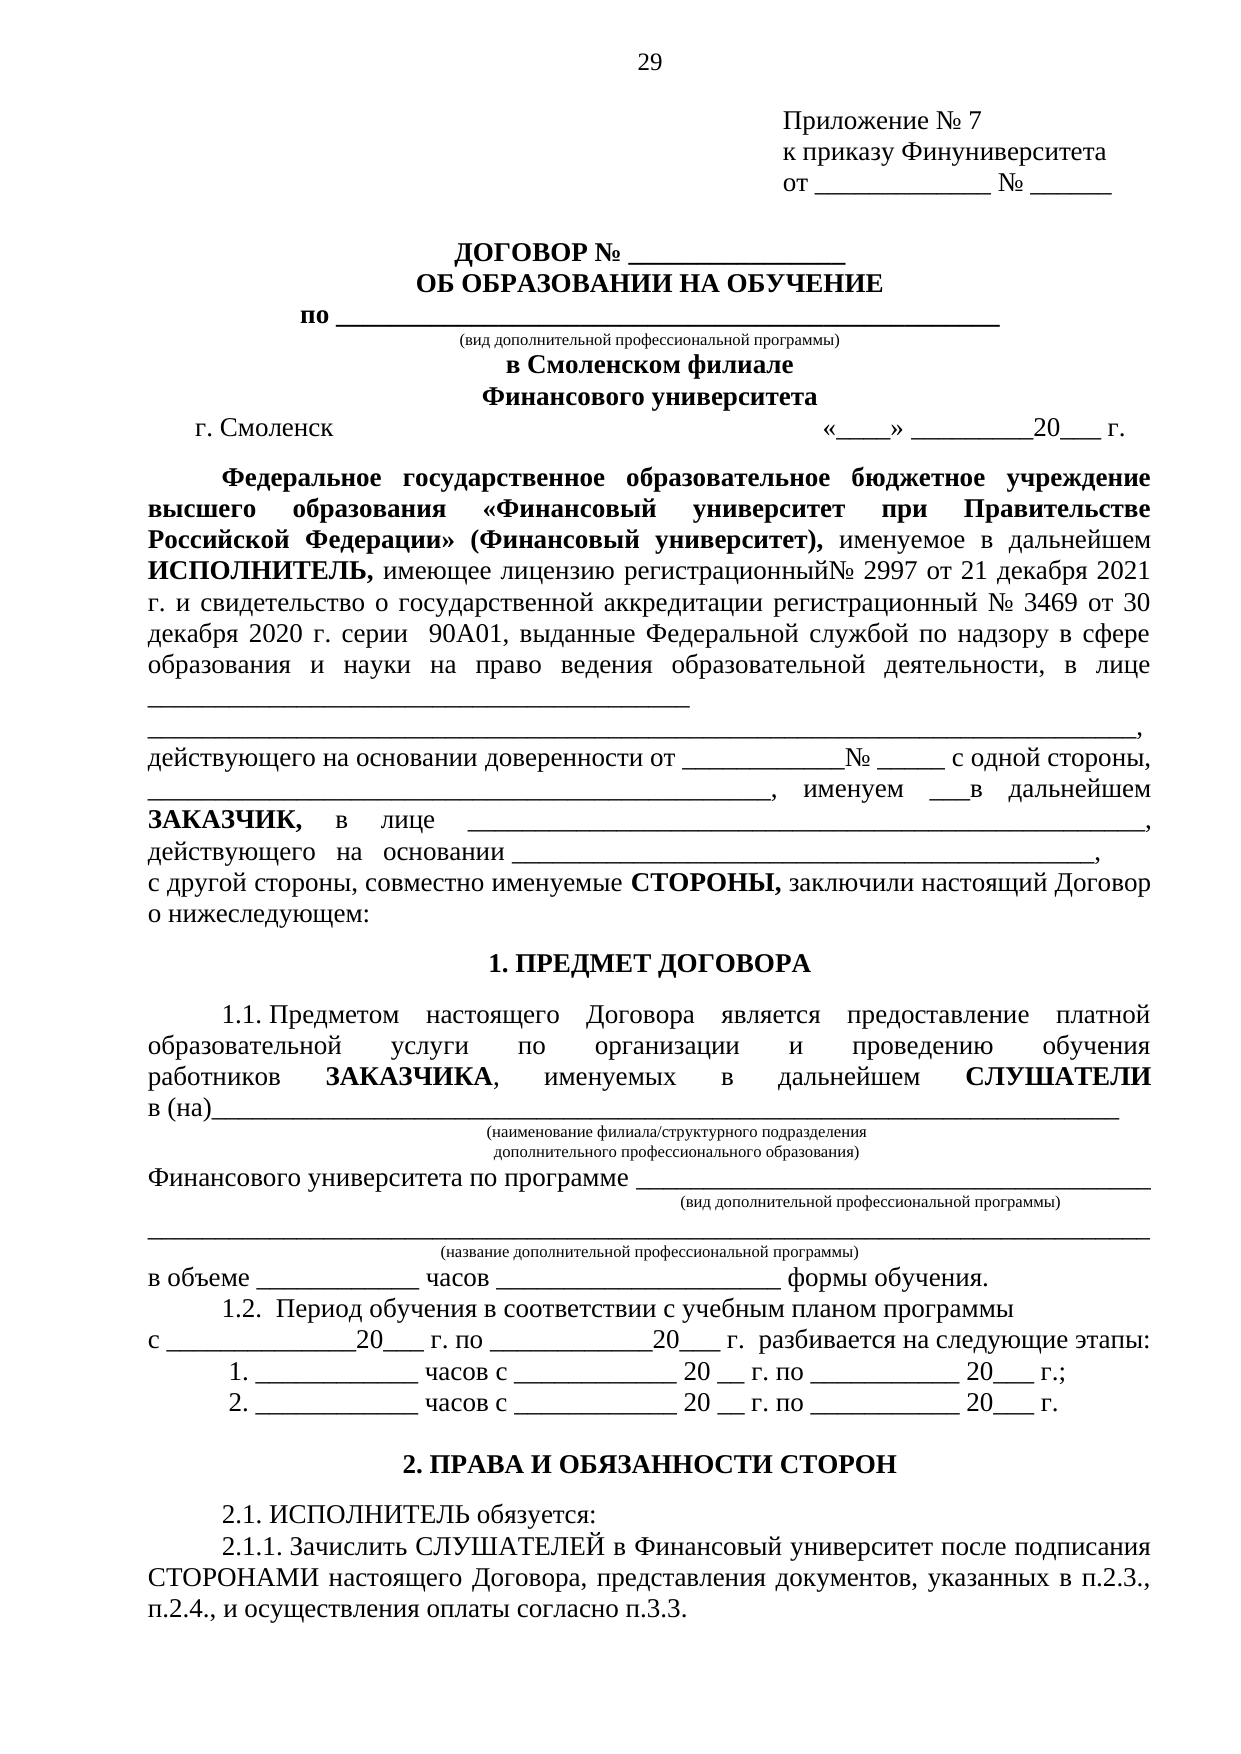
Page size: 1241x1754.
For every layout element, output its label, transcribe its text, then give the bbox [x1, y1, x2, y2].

text 2.1.1. Зачислить СЛУШАТЕЛЕЙ в Финансовый университет после подписания СТОРОНАМИ настоящего Договора, представления документов, указанных в п.2.3., п.2.4., и осуществления оплаты согласно п.3.3. [148, 1529, 1152, 1623]
text (название дополнительной профессиональной программы) [148, 1242, 1152, 1261]
text Финансового университета [148, 379, 1152, 411]
text в объеме ____________ часов _____________________ формы обучения. [148, 1261, 1152, 1292]
text к приказу Финуниверситета [783, 135, 1152, 166]
text 1.1. Предметом настоящего Договора является предоставление платной образовательной услуги по организации и проведению обучения работников ЗАКАЗЧИКА, именуемых в дальнейшем СЛУШАТЕЛИ в (на)___________________________________________________________________ [148, 998, 1152, 1122]
text ДОГОВОР № ________________ [148, 236, 1152, 267]
text ______________________________________________, именуем ___в дальнейшем ЗАКАЗЧИК, в лице __________________________________________________, действующего на основании ___________________________________________, [148, 772, 1152, 866]
text с ______________20___ г. по ____________20___ г. разбивается на следующие этапы: [148, 1323, 1152, 1355]
text 2. ____________ часов с ____________ 20 __ г. по ___________ 20___ г. [222, 1386, 1152, 1417]
text (вид дополнительной профессиональной программы) [148, 329, 1152, 348]
text Финансового университета по программе ______________________________________ [148, 1161, 1152, 1192]
text в Смоленском филиале [148, 348, 1152, 379]
text (вид дополнительной профессиональной программы) [148, 1192, 1152, 1211]
text (наименование филиала/структурного подразделения [148, 1122, 1152, 1141]
text 1. ____________ часов с ____________ 20 __ г. по ___________ 20___ г.; [222, 1355, 1152, 1386]
text _________________________________________________________________________, действующего на основании доверенности от ____________№ _____ с одной стороны, [148, 710, 1152, 772]
text г. Смоленск «____» _________20___ г. [148, 411, 1152, 442]
text 2. ПРАВА И ОБЯЗАННОСТИ СТОРОН [148, 1448, 1152, 1479]
text 1. ПРЕДМЕТ ДОГОВОРА [148, 947, 1152, 978]
text дополнительного профессионального образования) [148, 1141, 1152, 1161]
text 2.1. ИСПОЛНИТЕЛЬ обязуется: [148, 1498, 1152, 1529]
text Федеральное государственное образовательное бюджетное учреждение высшего образования «Финансовый университет при Правительстве Российской Федерации» (Финансовый университет), именуемое в дальнейшем ИСПОЛНИТЕЛЬ, имеющее лицензию регистрационный№ 2997 от 21 декабря 2021 г. и свидетельство о государственной аккредитации регистрационный № 3469 от 30 декабря 2020 г. серии 90А01, выданные Федеральной службой по надзору в сфере образования и науки на право ведения образовательной деятельности, в лице ________________________________________ [148, 461, 1152, 710]
text Приложение № 7 [783, 104, 1152, 135]
text __________________________________________________________________________ [148, 1211, 1152, 1242]
text по _________________________________________________ [148, 298, 1152, 329]
text с другой стороны, совместно именуемые СТОРОНЫ, заключили настоящий Договор о нижеследующем: [148, 866, 1152, 928]
text ОБ ОБРАЗОВАНИИ НА ОБУЧЕНИЕ [148, 267, 1152, 298]
text 1.2. Период обучения в соответствии с учебным планом программы [148, 1292, 1152, 1323]
text от _____________ № ______ [783, 166, 1152, 197]
